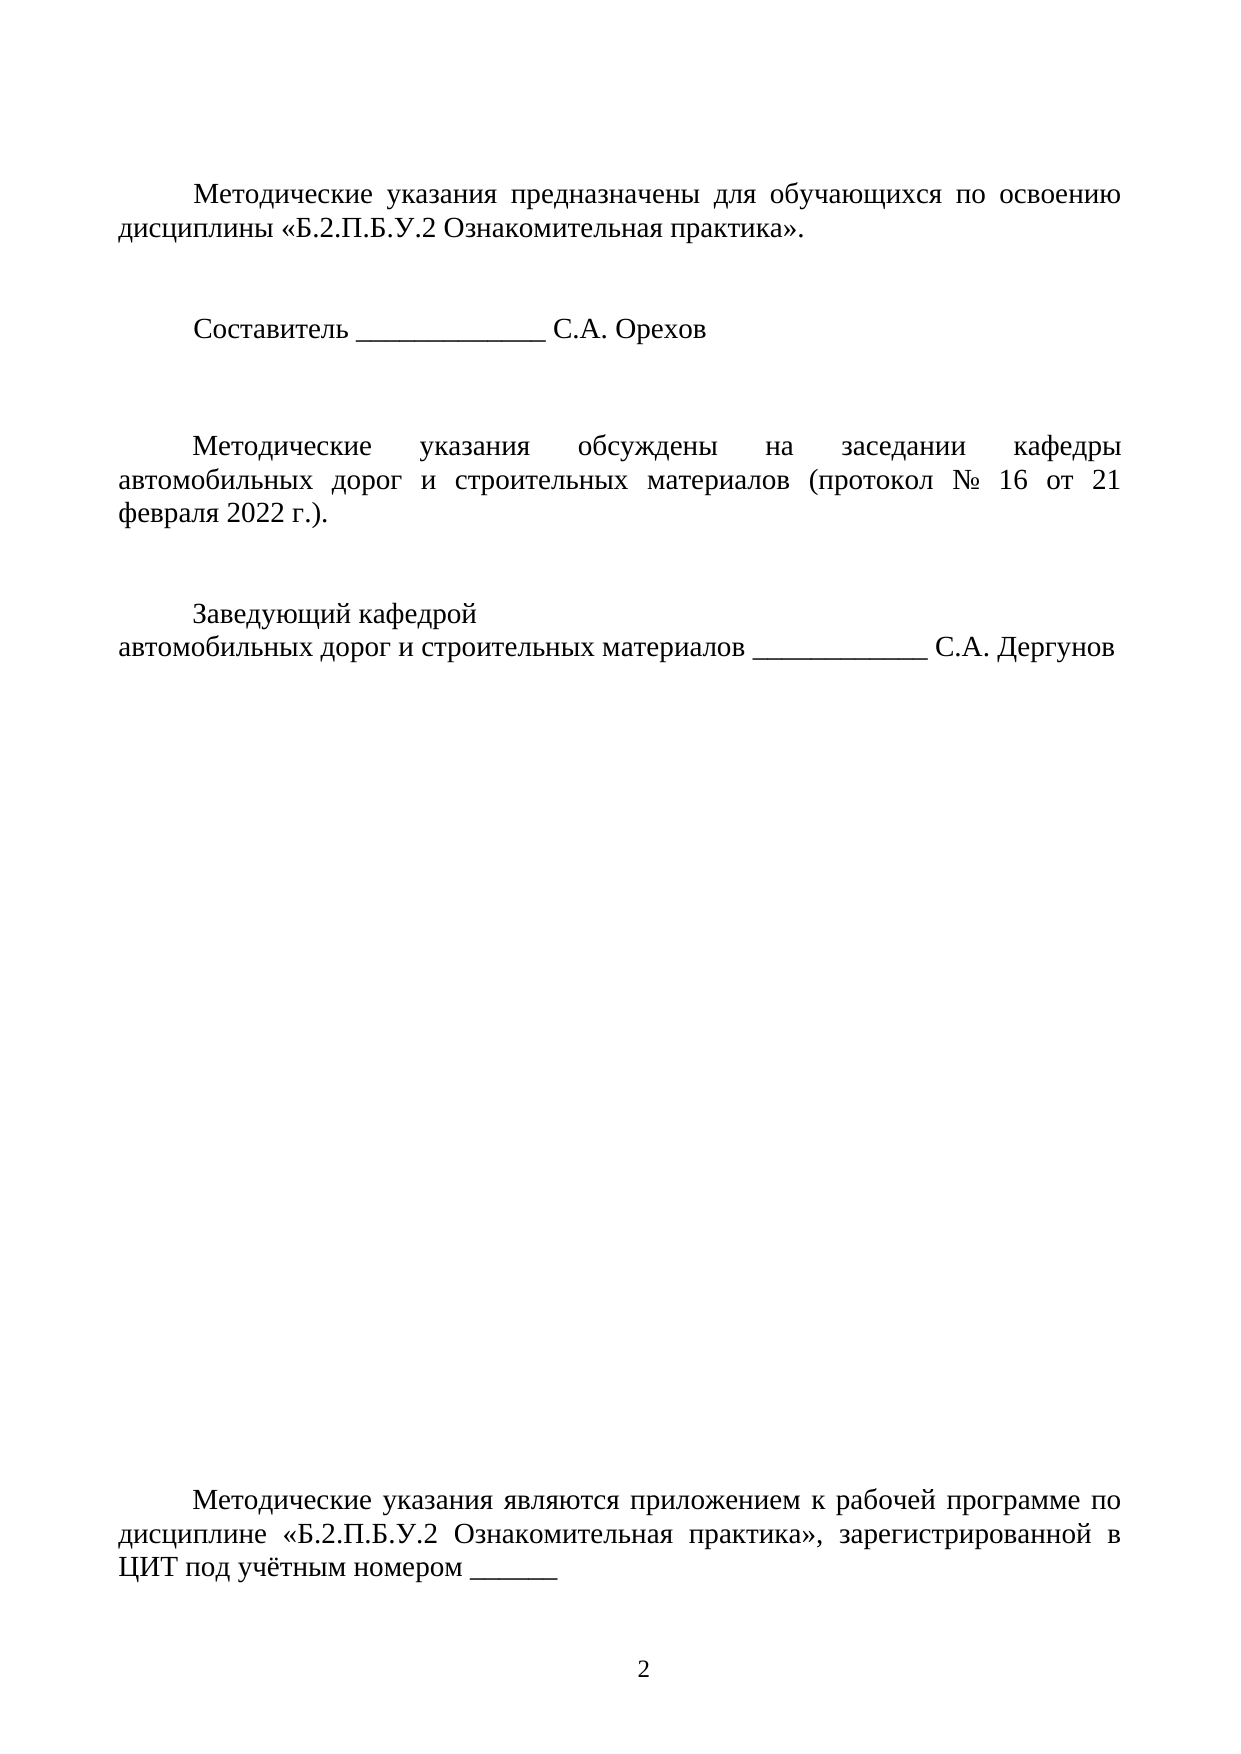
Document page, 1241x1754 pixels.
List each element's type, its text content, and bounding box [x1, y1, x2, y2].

text Заведующий кафедрой [118, 596, 1122, 629]
text Методические указания обсуждены на заседании кафедры автомобильных дорог и строительных материалов (протокол № 16 от 21 февраля 2022 г.). [118, 428, 1122, 529]
text Методические указания предназначены для обучающихся по освоению дисциплины «Б.2.П.Б.У.2 Ознакомительная практика». [118, 177, 1122, 244]
text Методические указания являются приложением к рабочей программе по дисциплине «Б.2.П.Б.У.2 Ознакомительная практика», зарегистрированной в ЦИТ под учётным номером ______ [118, 1482, 1122, 1583]
text автомобильных дорог и строительных материалов ____________ С.А. Дергунов [118, 629, 1122, 663]
text Составитель _____________ С.А. Орехов [118, 311, 1122, 344]
